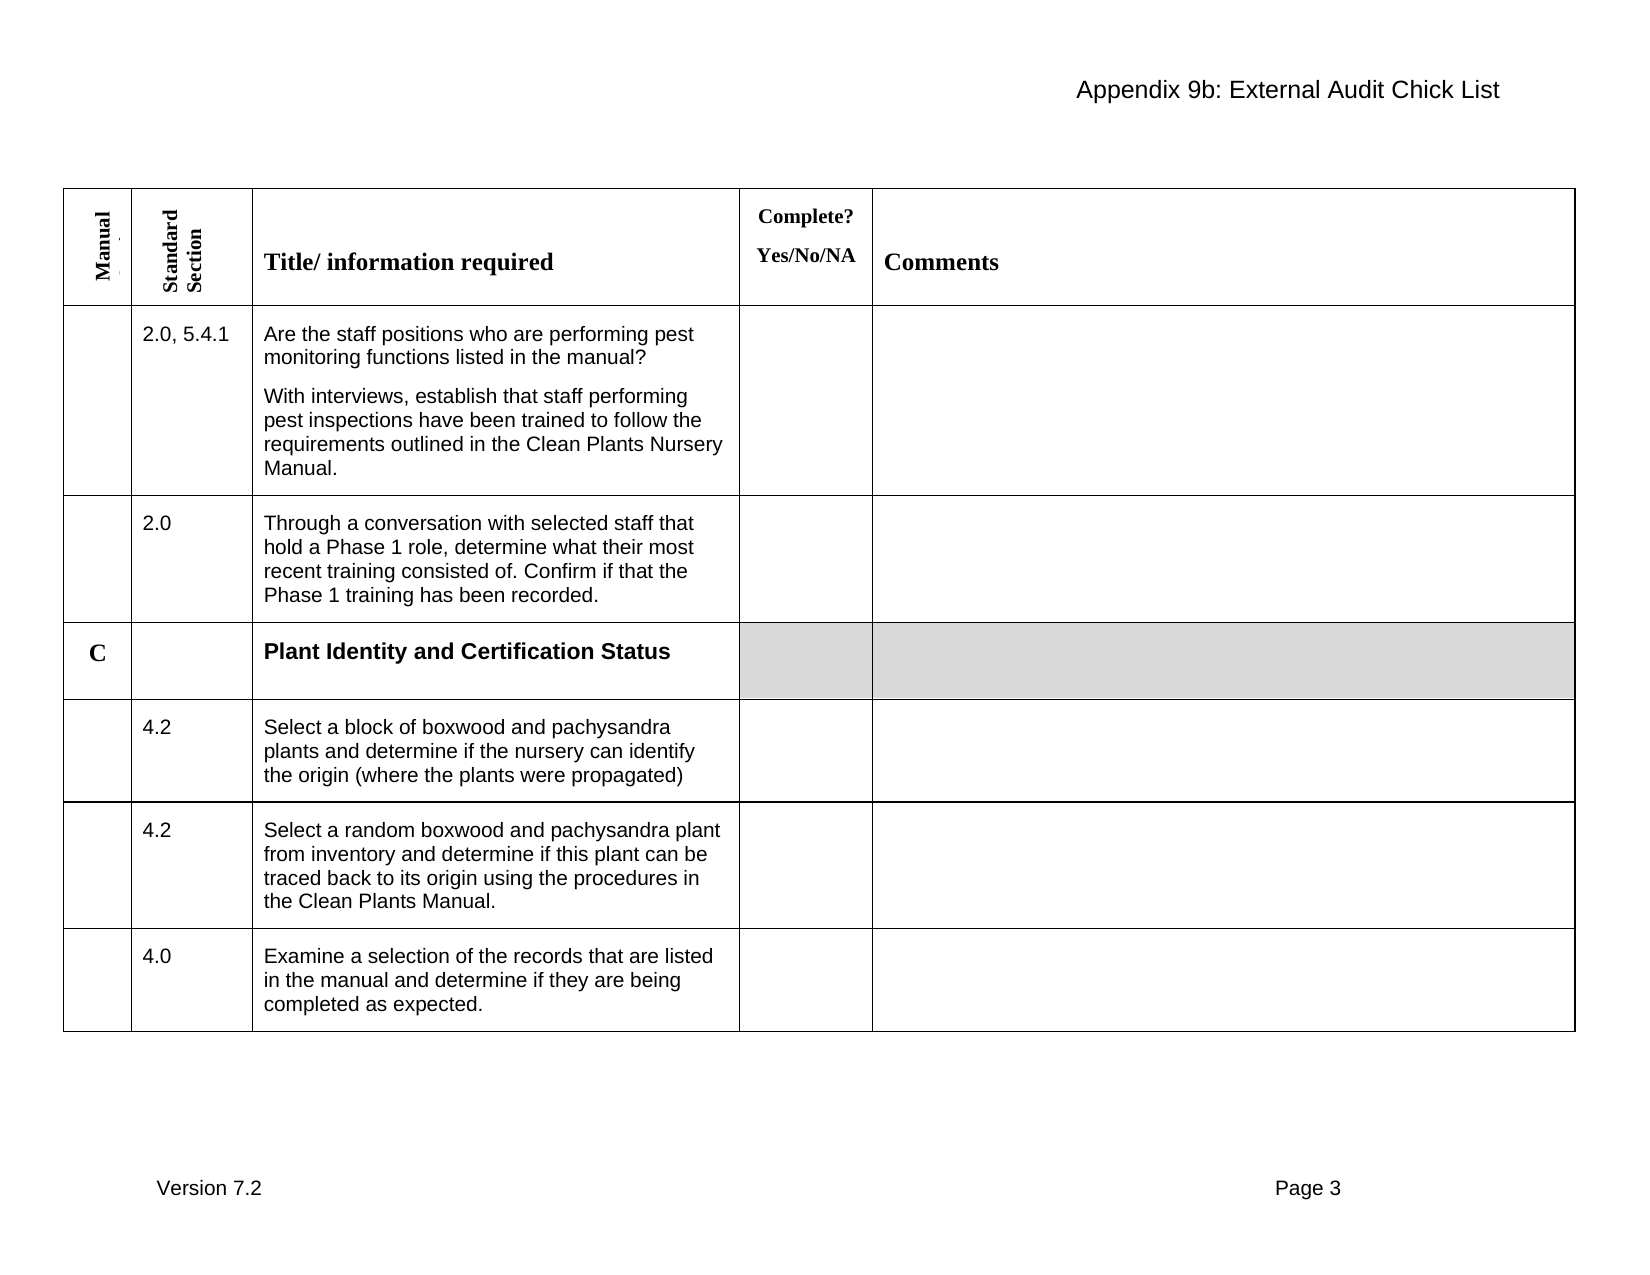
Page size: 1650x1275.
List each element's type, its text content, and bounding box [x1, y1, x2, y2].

table_cell [740, 803, 872, 928]
table_cell [740, 623, 872, 698]
table_cell 2.0, 5.4.1 [132, 306, 252, 495]
table_cell [740, 306, 872, 495]
table_cell [740, 929, 872, 1031]
table_cell [873, 623, 1574, 698]
table_header Title/ information required [253, 189, 739, 305]
table_cell [64, 803, 131, 928]
table_cell 4.2 [132, 700, 252, 801]
table_header Standard Section [132, 189, 252, 305]
table_cell Plant Identity and Certification Status [253, 623, 739, 698]
table_cell 4.2 [132, 803, 252, 928]
table_cell [873, 803, 1574, 928]
table_cell Are the staff positions who are performing pest monitoring functions listed in the manual? With interviews, establish that staff performing pest inspections have been trained to follow the requirements outlined in the Clean Plants Nursery Manual. [253, 306, 739, 495]
table_cell 4.0 [132, 929, 252, 1031]
table_header Complete? Yes/No/NA [740, 189, 872, 305]
table_cell [132, 623, 252, 698]
table_cell [64, 929, 131, 1031]
table_cell Examine a selection of the records that are listed in the manual and determine if they are being completed as expected. [253, 929, 739, 1031]
table_cell Select a random boxwood and pachysandra plant from inventory and determine if this plant can be traced back to its origin using the procedures in the Clean Plants Manual. [253, 803, 739, 928]
table_cell [740, 700, 872, 801]
table_cell [64, 306, 131, 495]
table_cell [873, 496, 1574, 622]
table_cell [740, 496, 872, 622]
table_header Manual Section [64, 189, 131, 305]
table_cell [873, 929, 1574, 1031]
table_cell C [64, 623, 131, 698]
table_cell 2.0 [132, 496, 252, 622]
table_cell Select a block of boxwood and pachysandra plants and determine if the nursery can identify the origin (where the plants were propagated) [253, 700, 739, 801]
table_cell Through a conversation with selected staff that hold a Phase 1 role, determine what their most recent training consisted of. Confirm if that the Phase 1 training has been recorded. [253, 496, 739, 622]
table_cell [873, 700, 1574, 801]
table_header Comments [873, 189, 1574, 305]
table_cell [64, 700, 131, 801]
table_cell [873, 306, 1574, 495]
table_cell [64, 496, 131, 622]
